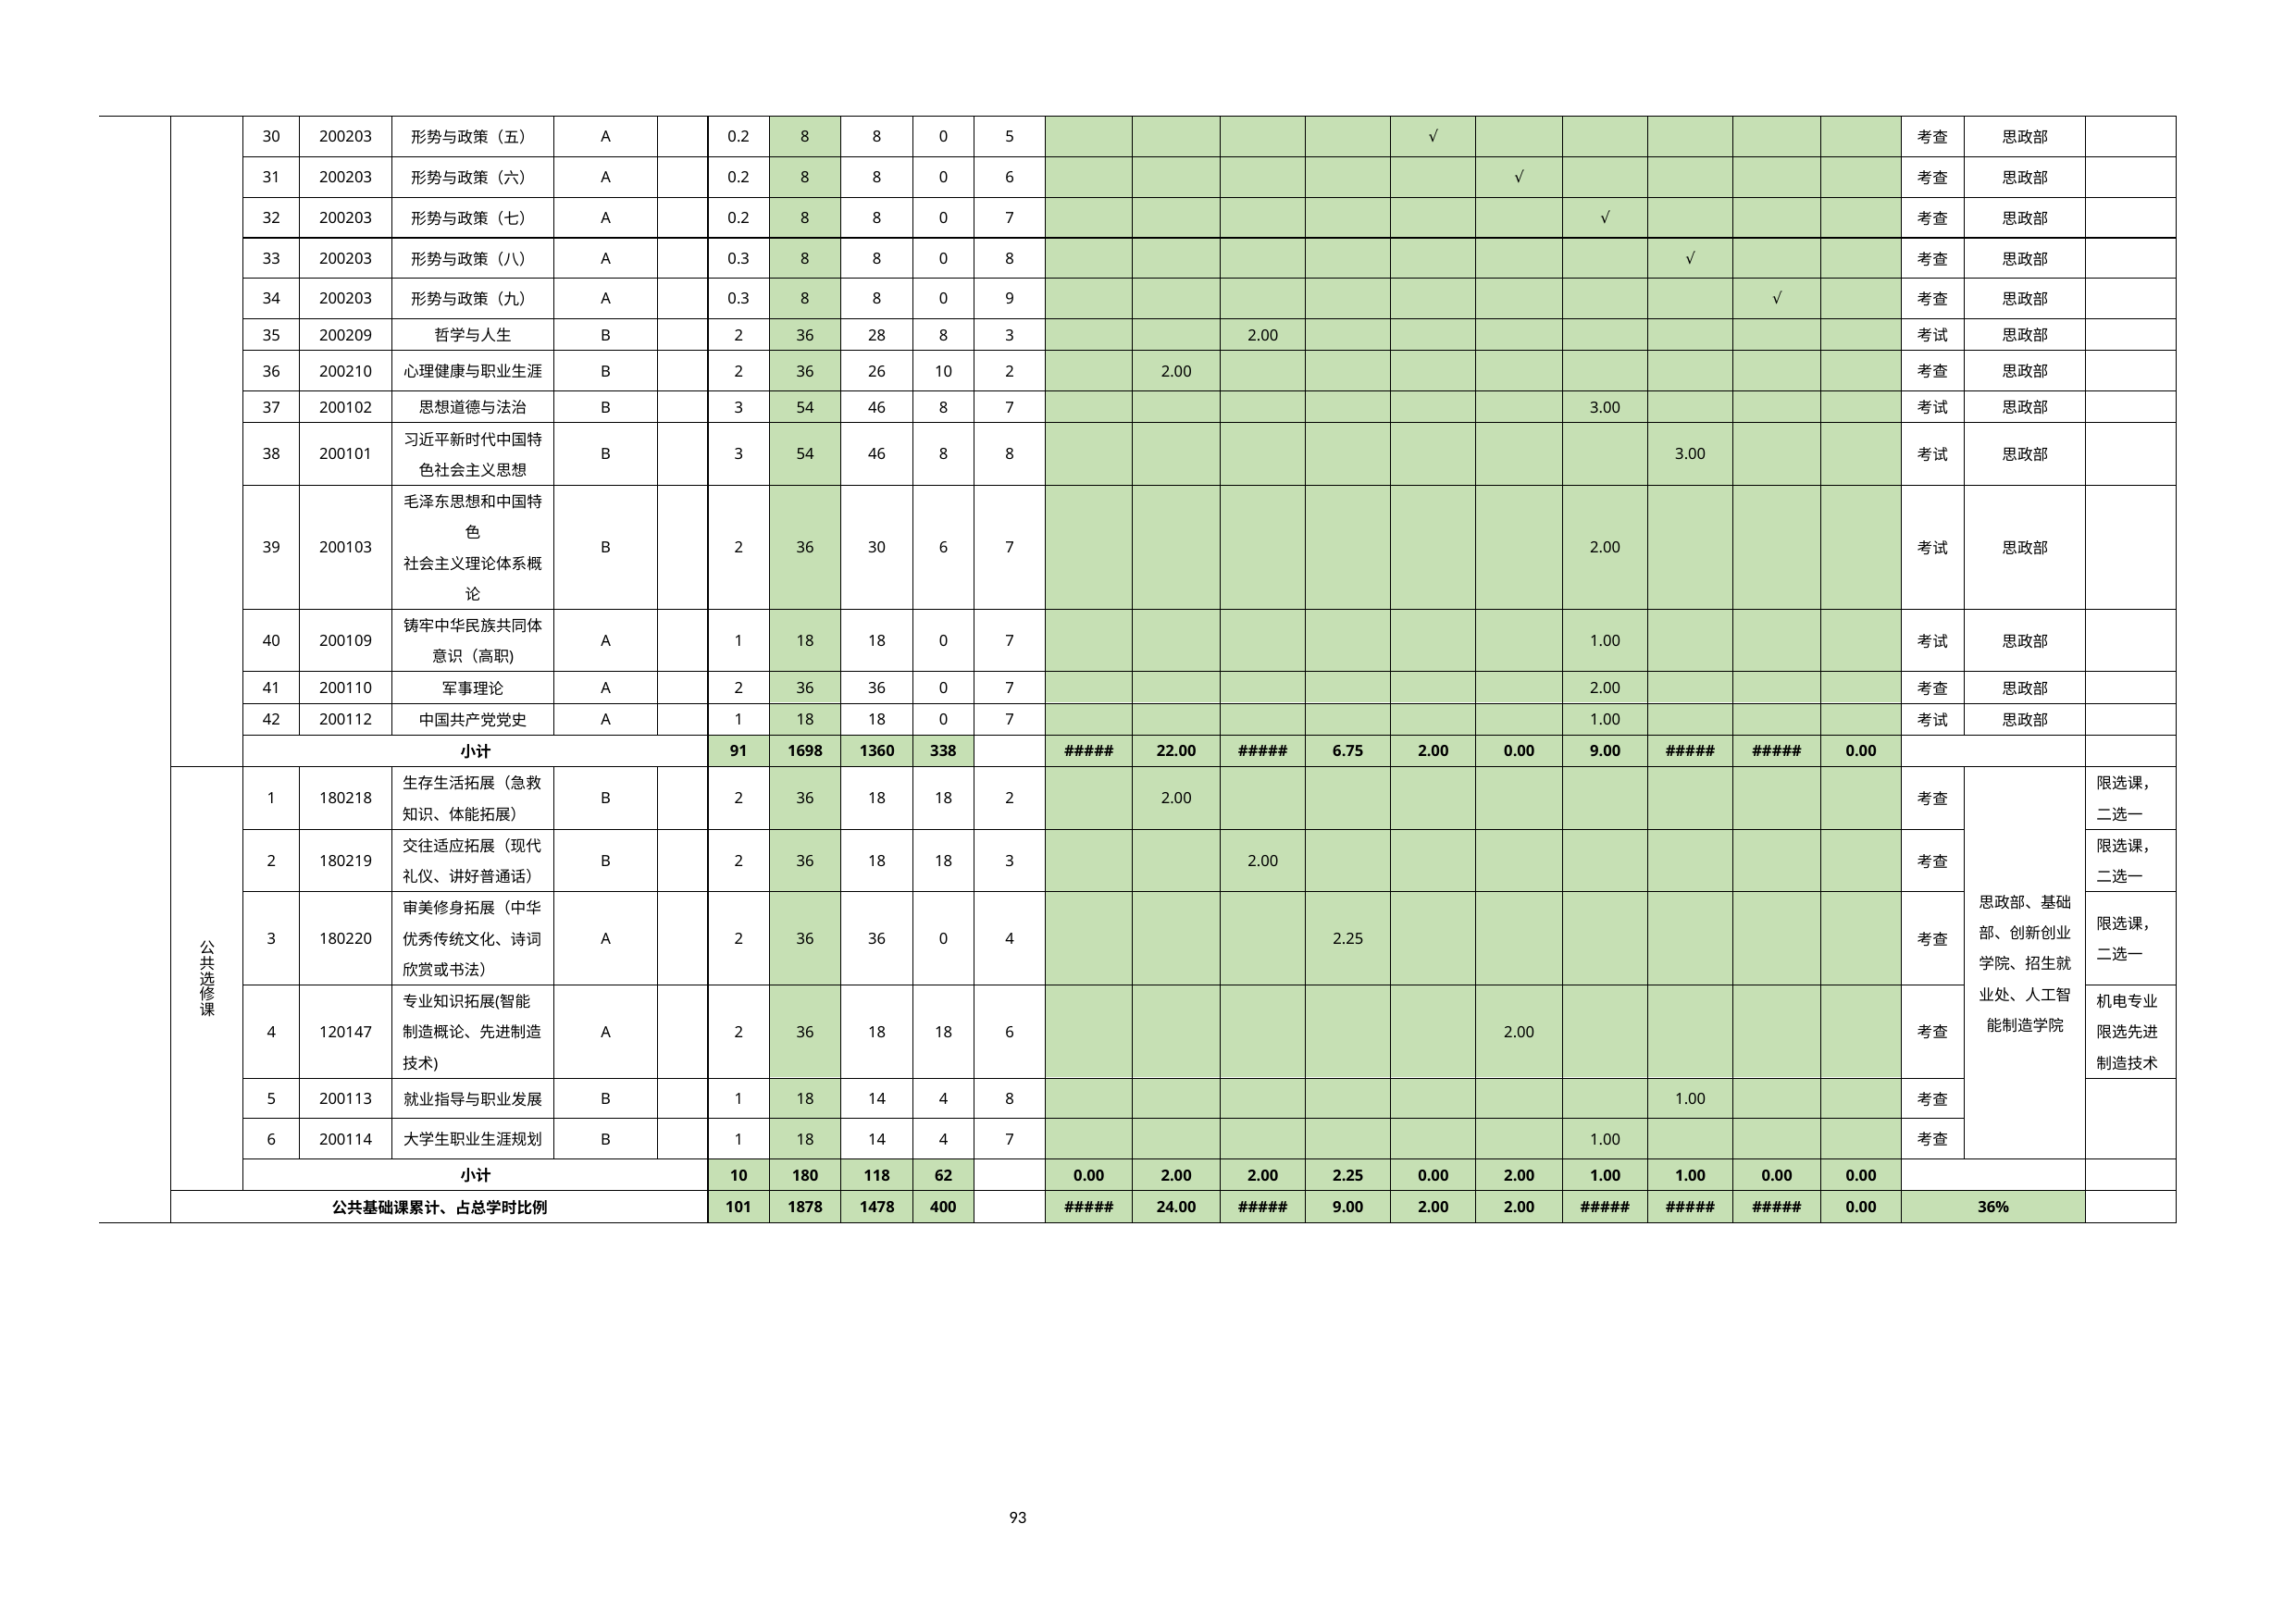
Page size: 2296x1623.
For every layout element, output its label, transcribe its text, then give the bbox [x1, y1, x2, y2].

table_cell 专业知识拓展(智能制造概论、先进制造技术) [392, 985, 553, 1077]
table_cell [1821, 830, 1901, 891]
table_cell [658, 279, 707, 318]
table_cell 39 [243, 486, 299, 609]
table_cell 180 [770, 1159, 840, 1190]
table_cell 33 [243, 239, 299, 278]
table_cell 2.00 [1391, 1191, 1475, 1222]
table_cell [1821, 157, 1901, 197]
table_cell [658, 704, 707, 735]
table_cell [974, 1191, 1045, 1222]
table_cell 思政部 [1965, 239, 2085, 278]
table_cell [1733, 1119, 1820, 1158]
table_cell [1648, 279, 1732, 318]
table_cell [1391, 486, 1475, 609]
table_cell 2 [974, 351, 1045, 390]
table_cell 8 [770, 239, 840, 278]
table_cell [2086, 704, 2176, 735]
table_cell [1391, 672, 1475, 702]
table_cell √ [1648, 239, 1732, 278]
table_cell ##### [1221, 736, 1305, 766]
table_cell 200101 [300, 423, 391, 485]
table_cell [1391, 198, 1475, 237]
table_cell [1648, 157, 1732, 197]
table_cell 限选课，二选一 [2086, 892, 2176, 985]
table_cell 6 [913, 486, 974, 609]
table_cell 考查 [1902, 672, 1964, 702]
table_cell 200210 [300, 351, 391, 390]
table_cell 41 [243, 672, 299, 702]
table_cell 400 [913, 1191, 974, 1222]
table_cell [1391, 985, 1475, 1077]
table_cell [2086, 736, 2176, 766]
table_cell [1046, 391, 1132, 422]
table_cell 思政部 [1965, 319, 2085, 350]
table_cell [1733, 767, 1820, 829]
table_cell [1733, 830, 1820, 891]
table_cell 8 [841, 157, 912, 197]
table_cell 200203 [300, 157, 391, 197]
table_cell ##### [1648, 736, 1732, 766]
table_cell [1648, 486, 1732, 609]
table_cell 0 [913, 672, 974, 702]
table_cell ##### [1733, 1191, 1820, 1222]
table_cell [1563, 117, 1647, 156]
table_cell 0.00 [1821, 1191, 1901, 1222]
table_cell A [554, 157, 657, 197]
table_cell 1 [243, 767, 299, 829]
table_cell [658, 157, 707, 197]
table_cell 180219 [300, 830, 391, 891]
table_cell [1391, 1119, 1475, 1158]
table_cell [1046, 486, 1132, 609]
table_cell 2 [709, 319, 769, 350]
table_cell [974, 1159, 1045, 1190]
table_cell [1221, 279, 1305, 318]
table_cell 200113 [300, 1079, 391, 1118]
table_cell [1306, 1119, 1390, 1158]
table_cell [1821, 985, 1901, 1077]
table_cell [1221, 892, 1305, 985]
table_cell 1698 [770, 736, 840, 766]
table_cell [1563, 892, 1647, 985]
table_cell ##### [1046, 1191, 1132, 1222]
table_cell [1476, 767, 1562, 829]
table_cell 公共基础课累计、占总学时比例 [171, 1191, 707, 1222]
table_cell A [554, 672, 657, 702]
table_cell 2 [709, 767, 769, 829]
table_cell [2086, 423, 2176, 485]
table_cell [1046, 198, 1132, 237]
table_cell [1821, 672, 1901, 702]
table_cell [1306, 198, 1390, 237]
table_cell [1046, 830, 1132, 891]
table_cell [1733, 117, 1820, 156]
table_cell 24.00 [1133, 1191, 1220, 1222]
table_cell [1391, 157, 1475, 197]
table_cell 思想道德与法治 [392, 391, 553, 422]
table_cell [1221, 767, 1305, 829]
table_cell 1.00 [1563, 1119, 1647, 1158]
table_cell [1821, 1079, 1901, 1118]
table_cell [1133, 672, 1220, 702]
table_cell 46 [841, 423, 912, 485]
table_cell [1306, 985, 1390, 1077]
table_cell 200209 [300, 319, 391, 350]
table_cell [1046, 1119, 1132, 1158]
table_cell 0 [913, 892, 974, 985]
table_cell 0 [913, 610, 974, 671]
table_cell 4 [913, 1079, 974, 1118]
table_cell 2.25 [1306, 892, 1390, 985]
table_cell 200112 [300, 704, 391, 735]
table_cell 中国共产党党史 [392, 704, 553, 735]
table_cell [1476, 239, 1562, 278]
table_cell 思政部 [1965, 351, 2085, 390]
table_cell [1391, 351, 1475, 390]
table_cell 0 [913, 198, 974, 237]
table_cell 毛泽东思想和中国特色 社会主义理论体系概论 [392, 486, 553, 609]
table_cell 0.3 [709, 279, 769, 318]
table_cell 1 [709, 1119, 769, 1158]
table_cell [1821, 351, 1901, 390]
table_cell 1.00 [1648, 1079, 1732, 1118]
table_cell 大学生职业生涯规划 [392, 1119, 553, 1158]
table_cell 考查 [1902, 892, 1964, 985]
table_cell 8 [841, 117, 912, 156]
table_cell 形势与政策（五） [392, 117, 553, 156]
table_cell [2086, 672, 2176, 702]
table_cell [1306, 672, 1390, 702]
table_cell 36 [770, 985, 840, 1077]
table_cell [1563, 351, 1647, 390]
table_cell [1046, 319, 1132, 350]
table_cell [1648, 830, 1732, 891]
table_cell [1476, 391, 1562, 422]
table_cell [658, 239, 707, 278]
table_cell 8 [913, 423, 974, 485]
table_cell 公共选修课 [171, 767, 242, 1190]
table_cell 7 [974, 391, 1045, 422]
table_cell [2086, 1079, 2176, 1158]
table_cell B [554, 319, 657, 350]
table_cell [1391, 239, 1475, 278]
table_cell 考查 [1902, 279, 1964, 318]
table_cell 2.00 [1476, 1191, 1562, 1222]
table_cell [658, 319, 707, 350]
table_cell 4 [913, 1119, 974, 1158]
table_cell 2 [243, 830, 299, 891]
table_cell [1648, 704, 1732, 735]
table_cell 审美修身拓展（中华优秀传统文化、诗词欣赏或书法） [392, 892, 553, 985]
table_cell [1476, 1119, 1562, 1158]
table_cell [1221, 610, 1305, 671]
table_cell [1221, 985, 1305, 1077]
table_cell 0 [913, 704, 974, 735]
table_cell 思政部 [1965, 157, 2085, 197]
table_cell 18 [770, 1079, 840, 1118]
table_cell 7 [974, 610, 1045, 671]
table_cell 2.00 [1563, 486, 1647, 609]
table_cell 37 [243, 391, 299, 422]
table_cell 2 [974, 767, 1045, 829]
table_cell [1902, 736, 2085, 766]
table_cell 1.00 [1563, 1159, 1647, 1190]
table_cell [1563, 279, 1647, 318]
table_cell 200109 [300, 610, 391, 671]
table_cell [1648, 198, 1732, 237]
table_cell [1476, 319, 1562, 350]
table_cell [1733, 486, 1820, 609]
table_cell 8 [974, 1079, 1045, 1118]
table_cell 338 [913, 736, 974, 766]
table_cell 14 [841, 1079, 912, 1118]
table_cell 0.2 [709, 157, 769, 197]
table_cell 生存生活拓展（急救知识、体能拓展） [392, 767, 553, 829]
table_cell [1046, 672, 1132, 702]
table_cell [1563, 985, 1647, 1077]
table_cell 8 [841, 239, 912, 278]
table_cell [658, 892, 707, 985]
table_cell [1391, 423, 1475, 485]
table_cell 18 [770, 610, 840, 671]
table_cell 军事理论 [392, 672, 553, 702]
table_cell [1476, 351, 1562, 390]
table_cell [1563, 239, 1647, 278]
table_cell 考查 [1902, 117, 1964, 156]
table_cell [1563, 157, 1647, 197]
table_cell [658, 423, 707, 485]
table_cell [1821, 610, 1901, 671]
table_cell [1563, 830, 1647, 891]
table_cell [2086, 239, 2176, 278]
table_cell 心理健康与职业生涯 [392, 351, 553, 390]
table_cell 6 [974, 985, 1045, 1077]
table_cell A [554, 892, 657, 985]
table_cell [1821, 704, 1901, 735]
table_cell 0.2 [709, 117, 769, 156]
table_cell [1221, 704, 1305, 735]
table_cell 考查 [1902, 239, 1964, 278]
table_cell 200110 [300, 672, 391, 702]
table_cell 4 [974, 892, 1045, 985]
table_cell 18 [841, 767, 912, 829]
table_cell [1476, 610, 1562, 671]
table_cell [2086, 1159, 2176, 1190]
table_cell [1733, 351, 1820, 390]
table_cell 10 [709, 1159, 769, 1190]
table_cell 铸牢中华民族共同体意识（高职) [392, 610, 553, 671]
table_cell [1648, 610, 1732, 671]
table_cell 1.00 [1563, 610, 1647, 671]
table_cell 200203 [300, 198, 391, 237]
table_cell 1 [709, 704, 769, 735]
table_cell [1391, 767, 1475, 829]
table_cell [658, 486, 707, 609]
table_cell [2086, 319, 2176, 350]
table_cell 1360 [841, 736, 912, 766]
table_cell [1733, 423, 1820, 485]
table_cell [658, 830, 707, 891]
table_cell [1391, 319, 1475, 350]
table_cell 8 [770, 198, 840, 237]
table_cell [1221, 672, 1305, 702]
table_cell [1133, 423, 1220, 485]
table_cell 0.00 [1821, 1159, 1901, 1190]
table_cell [1476, 117, 1562, 156]
table_cell [1221, 1079, 1305, 1118]
table_cell [658, 610, 707, 671]
table_cell 0.00 [1733, 1159, 1820, 1190]
table_cell [658, 117, 707, 156]
table_cell 2.00 [1221, 1159, 1305, 1190]
table_cell [1046, 423, 1132, 485]
table_cell [1391, 892, 1475, 985]
table_cell [1733, 892, 1820, 985]
table_cell 36 [770, 319, 840, 350]
table_cell 0 [913, 117, 974, 156]
table_cell [1221, 423, 1305, 485]
table_cell [1046, 704, 1132, 735]
table_cell 30 [841, 486, 912, 609]
table_cell A [554, 985, 657, 1077]
table_cell [1306, 767, 1390, 829]
table_cell B [554, 1079, 657, 1118]
table_cell 2.00 [1476, 1159, 1562, 1190]
table_cell [1046, 239, 1132, 278]
table_cell 3 [709, 391, 769, 422]
table_cell 考试 [1902, 423, 1964, 485]
table_cell 3 [974, 830, 1045, 891]
table_cell 18 [913, 985, 974, 1077]
table_cell 0.00 [1391, 1159, 1475, 1190]
table_cell [658, 351, 707, 390]
table_cell [1821, 892, 1901, 985]
table_cell 36 [243, 351, 299, 390]
table_cell 30 [243, 117, 299, 156]
table_cell [2086, 198, 2176, 237]
table_cell √ [1563, 198, 1647, 237]
table_cell 2 [709, 672, 769, 702]
table_cell [1733, 319, 1820, 350]
table_cell 小计 [243, 1159, 707, 1190]
table_cell [1046, 157, 1132, 197]
table_cell 200203 [300, 117, 391, 156]
table_cell 46 [841, 391, 912, 422]
table_cell B [554, 486, 657, 609]
table_cell [1821, 1119, 1901, 1158]
table_cell ##### [1221, 1191, 1305, 1222]
table_cell [1821, 767, 1901, 829]
table_cell [974, 736, 1045, 766]
table_cell 考试 [1902, 610, 1964, 671]
table_cell 6 [974, 157, 1045, 197]
table_cell [1733, 610, 1820, 671]
table_cell [1821, 391, 1901, 422]
table_cell [658, 1079, 707, 1118]
table_cell 8 [841, 198, 912, 237]
table_cell 118 [841, 1159, 912, 1190]
table_cell 42 [243, 704, 299, 735]
table_cell 38 [243, 423, 299, 485]
table_cell 2 [709, 985, 769, 1077]
table_cell 0.00 [1476, 736, 1562, 766]
table_cell 5 [974, 117, 1045, 156]
table_cell 18 [770, 1119, 840, 1158]
table_cell [1306, 610, 1390, 671]
table_cell 18 [841, 830, 912, 891]
table_cell 54 [770, 423, 840, 485]
table_cell 思政部 [1965, 486, 2085, 609]
table_cell 36 [770, 351, 840, 390]
table_cell [1046, 117, 1132, 156]
table_cell [1821, 117, 1901, 156]
table_cell ##### [1733, 736, 1820, 766]
table_cell [1391, 610, 1475, 671]
table_cell [1391, 830, 1475, 891]
table_cell [1306, 351, 1390, 390]
table_cell 考查 [1902, 351, 1964, 390]
table_cell 形势与政策（六） [392, 157, 553, 197]
table_cell [1046, 610, 1132, 671]
table_cell 36 [770, 672, 840, 702]
table_cell 18 [913, 767, 974, 829]
table_cell 限选课，二选一 [2086, 767, 2176, 829]
table_cell [1133, 279, 1220, 318]
table_cell [1306, 157, 1390, 197]
table_cell [1733, 198, 1820, 237]
table_cell [1221, 391, 1305, 422]
table_cell [1221, 198, 1305, 237]
table_cell [1821, 239, 1901, 278]
table_cell 2.00 [1563, 672, 1647, 702]
table_cell 34 [243, 279, 299, 318]
table_cell [1133, 319, 1220, 350]
table_cell [1306, 319, 1390, 350]
table_cell [1391, 1079, 1475, 1118]
table_cell 2.00 [1476, 985, 1562, 1077]
table_cell 14 [841, 1119, 912, 1158]
table_cell 2 [709, 892, 769, 985]
table_cell 2.00 [1133, 767, 1220, 829]
table_cell [1391, 391, 1475, 422]
table_cell 0 [913, 279, 974, 318]
table_cell 200114 [300, 1119, 391, 1158]
table_cell [1476, 830, 1562, 891]
table_cell [1133, 391, 1220, 422]
table_cell [1046, 279, 1132, 318]
table_cell 8 [974, 239, 1045, 278]
table_cell B [554, 767, 657, 829]
table_cell 考试 [1902, 486, 1964, 609]
table_cell 9.00 [1563, 736, 1647, 766]
table_cell [2086, 610, 2176, 671]
table_cell 91 [709, 736, 769, 766]
table_cell [1733, 672, 1820, 702]
table_cell [1221, 239, 1305, 278]
table_cell [1133, 117, 1220, 156]
table_cell 0.00 [1821, 736, 1901, 766]
table_cell 18 [770, 704, 840, 735]
table_cell [1133, 157, 1220, 197]
table_cell B [554, 423, 657, 485]
table_cell 考查 [1902, 1119, 1964, 1158]
table_cell 200203 [300, 279, 391, 318]
table_cell 思政部 [1965, 279, 2085, 318]
table_cell 2.00 [1221, 319, 1305, 350]
table_cell [2086, 157, 2176, 197]
table_cell 3 [243, 892, 299, 985]
table_cell 考试 [1902, 391, 1964, 422]
table_cell [1821, 486, 1901, 609]
table_cell ##### [1563, 1191, 1647, 1222]
table_cell [1821, 279, 1901, 318]
table_cell [2086, 391, 2176, 422]
table_cell [1133, 610, 1220, 671]
table_cell 思政部 [1965, 704, 2085, 735]
table_cell [1221, 1119, 1305, 1158]
table_cell 3.00 [1648, 423, 1732, 485]
table_cell [1476, 892, 1562, 985]
table_cell 考查 [1902, 1079, 1964, 1118]
table_cell 5 [243, 1079, 299, 1118]
table_cell 形势与政策（八） [392, 239, 553, 278]
table_cell 1478 [841, 1191, 912, 1222]
table_cell 考试 [1902, 704, 1964, 735]
table_cell ##### [1648, 1191, 1732, 1222]
table_cell 2.00 [1221, 830, 1305, 891]
table_cell 36 [841, 892, 912, 985]
table_cell 交往适应拓展（现代礼仪、讲好普通话） [392, 830, 553, 891]
table_cell 考查 [1902, 830, 1964, 891]
table_cell 2.00 [1133, 351, 1220, 390]
table_cell 6.75 [1306, 736, 1390, 766]
table_cell [2086, 279, 2176, 318]
table_cell [1046, 985, 1132, 1077]
table_cell 思政部 [1965, 672, 2085, 702]
table_cell [1648, 351, 1732, 390]
table_cell 就业指导与职业发展 [392, 1079, 553, 1118]
table_cell 考试 [1902, 319, 1964, 350]
table_cell 1878 [770, 1191, 840, 1222]
table_cell A [554, 279, 657, 318]
table_cell [2086, 117, 2176, 156]
table_cell 0.00 [1046, 1159, 1132, 1190]
table_cell [1563, 1079, 1647, 1118]
table_cell 0.2 [709, 198, 769, 237]
table_cell [1306, 423, 1390, 485]
table_cell [1221, 486, 1305, 609]
table_cell 36 [770, 767, 840, 829]
table_cell 180220 [300, 892, 391, 985]
table_cell [1476, 704, 1562, 735]
table_cell [1133, 1079, 1220, 1118]
table_cell [1133, 704, 1220, 735]
table_cell [2086, 351, 2176, 390]
table_cell 2.00 [1133, 1159, 1220, 1190]
table_cell [1733, 391, 1820, 422]
table_cell ##### [1046, 736, 1132, 766]
table_cell A [554, 239, 657, 278]
table_cell 7 [974, 486, 1045, 609]
table_cell B [554, 391, 657, 422]
table_cell [1733, 704, 1820, 735]
table_cell [1306, 704, 1390, 735]
table_cell [658, 767, 707, 829]
table_cell B [554, 1119, 657, 1158]
table_cell 40 [243, 610, 299, 671]
table_cell 思政部 [1965, 198, 2085, 237]
table_cell [1476, 279, 1562, 318]
table_cell A [554, 198, 657, 237]
table_cell A [554, 704, 657, 735]
table_cell [1046, 892, 1132, 985]
table_cell [1648, 892, 1732, 985]
table_cell [1133, 486, 1220, 609]
table_cell [1821, 423, 1901, 485]
table_cell [1133, 830, 1220, 891]
table_cell 28 [841, 319, 912, 350]
table_cell 2.00 [1391, 736, 1475, 766]
table_cell [1476, 672, 1562, 702]
table_cell 9.00 [1306, 1191, 1390, 1222]
table_cell 18 [841, 610, 912, 671]
table_cell 思政部 [1965, 610, 2085, 671]
table_cell √ [1476, 157, 1562, 197]
table_cell 0 [913, 157, 974, 197]
table_cell 2 [709, 351, 769, 390]
table_cell [1046, 1079, 1132, 1118]
table_cell [1733, 1079, 1820, 1118]
table_cell [1563, 319, 1647, 350]
table_cell [1306, 279, 1390, 318]
table_cell 习近平新时代中国特色社会主义思想 [392, 423, 553, 485]
table_cell 8 [770, 279, 840, 318]
table_cell [1648, 985, 1732, 1077]
table_cell 思政部 [1965, 117, 2085, 156]
table_cell [1648, 117, 1732, 156]
table_cell B [554, 830, 657, 891]
table_cell 7 [974, 198, 1045, 237]
table_cell [1133, 198, 1220, 237]
table_cell 0 [913, 239, 974, 278]
table_cell 0.3 [709, 239, 769, 278]
table_cell 考查 [1902, 157, 1964, 197]
table_cell [1133, 239, 1220, 278]
table_cell A [554, 610, 657, 671]
table_cell √ [1733, 279, 1820, 318]
table_cell [1648, 1119, 1732, 1158]
table_cell 62 [913, 1159, 974, 1190]
table_cell 18 [841, 985, 912, 1077]
table_cell [1733, 239, 1820, 278]
table_cell [1133, 892, 1220, 985]
table_cell [658, 985, 707, 1077]
table_cell 形势与政策（九） [392, 279, 553, 318]
table_cell 7 [974, 672, 1045, 702]
table_cell [1306, 117, 1390, 156]
table_cell 形势与政策（七） [392, 198, 553, 237]
table_cell 36 [841, 672, 912, 702]
table_cell [1306, 391, 1390, 422]
table_cell [1648, 319, 1732, 350]
table_cell 1 [709, 610, 769, 671]
table_cell [1476, 423, 1562, 485]
table_cell 8 [974, 423, 1045, 485]
table_cell B [554, 351, 657, 390]
table_cell 26 [841, 351, 912, 390]
table_cell [2086, 1191, 2176, 1222]
table_cell 10 [913, 351, 974, 390]
table_cell [1306, 1079, 1390, 1118]
table_cell [2086, 486, 2176, 609]
table_cell [658, 391, 707, 422]
table_cell 6 [243, 1119, 299, 1158]
table_cell 200102 [300, 391, 391, 422]
table_cell 限选课，二选一 [2086, 830, 2176, 891]
table_cell 120147 [300, 985, 391, 1077]
table_cell 36 [770, 892, 840, 985]
table_cell 1.00 [1563, 704, 1647, 735]
table_cell [1821, 198, 1901, 237]
table_cell [1733, 985, 1820, 1077]
table_cell [1733, 157, 1820, 197]
table_cell [1221, 351, 1305, 390]
table_cell 思政部 [1965, 391, 2085, 422]
table_cell [1648, 391, 1732, 422]
table_cell 22.00 [1133, 736, 1220, 766]
table_cell [658, 672, 707, 702]
table_cell [1648, 672, 1732, 702]
table_cell [1476, 1079, 1562, 1118]
table_cell [1306, 486, 1390, 609]
table_cell [1563, 767, 1647, 829]
table_cell [1391, 279, 1475, 318]
table_cell [1221, 117, 1305, 156]
table_cell [1133, 1119, 1220, 1158]
table_cell 1.00 [1648, 1159, 1732, 1190]
table_cell 8 [913, 319, 974, 350]
table_cell 8 [770, 157, 840, 197]
table_cell 4 [243, 985, 299, 1077]
table_cell [658, 1119, 707, 1158]
table_cell [1648, 767, 1732, 829]
table_cell [1046, 351, 1132, 390]
table_cell √ [1391, 117, 1475, 156]
table_cell 思政部、基础部、创新创业学院、招生就业处、人工智能制造学院 [1965, 767, 2085, 1158]
table_cell 机电专业限选先进制造技术 [2086, 985, 2176, 1077]
table_cell 200203 [300, 239, 391, 278]
table_cell [1133, 985, 1220, 1077]
table_cell 2 [709, 830, 769, 891]
table_cell [1902, 1159, 2085, 1190]
table_cell [1563, 423, 1647, 485]
table_cell [1046, 767, 1132, 829]
table_cell 9 [974, 279, 1045, 318]
table_cell 小计 [243, 736, 707, 766]
table_cell 101 [709, 1191, 769, 1222]
table_cell 2 [709, 486, 769, 609]
table_cell [1306, 830, 1390, 891]
table_cell [1821, 319, 1901, 350]
table_cell 200103 [300, 486, 391, 609]
table_cell 8 [913, 391, 974, 422]
table_cell 180218 [300, 767, 391, 829]
table_cell 35 [243, 319, 299, 350]
table_cell 32 [243, 198, 299, 237]
table_cell 2.25 [1306, 1159, 1390, 1190]
table_cell 7 [974, 1119, 1045, 1158]
table_cell 8 [841, 279, 912, 318]
table_cell 36 [770, 486, 840, 609]
table_cell A [554, 117, 657, 156]
table_cell 哲学与人生 [392, 319, 553, 350]
table_cell 18 [841, 704, 912, 735]
table_cell 1 [709, 1079, 769, 1118]
table_cell 8 [770, 117, 840, 156]
table_cell 36% [1902, 1191, 2085, 1222]
table_cell [1476, 486, 1562, 609]
table_cell 31 [243, 157, 299, 197]
table_cell 考查 [1902, 198, 1964, 237]
table_cell [1306, 239, 1390, 278]
table_cell 3 [974, 319, 1045, 350]
table_cell 3 [709, 423, 769, 485]
table_cell [1221, 157, 1305, 197]
table_cell 考查 [1902, 985, 1964, 1077]
table_cell 7 [974, 704, 1045, 735]
table_cell 18 [913, 830, 974, 891]
table_cell 36 [770, 830, 840, 891]
table_cell 54 [770, 391, 840, 422]
table_cell 3.00 [1563, 391, 1647, 422]
table_cell 思政部 [1965, 423, 2085, 485]
table_cell [1391, 704, 1475, 735]
table_cell [1476, 198, 1562, 237]
table_cell 考查 [1902, 767, 1964, 829]
table_cell [658, 198, 707, 237]
